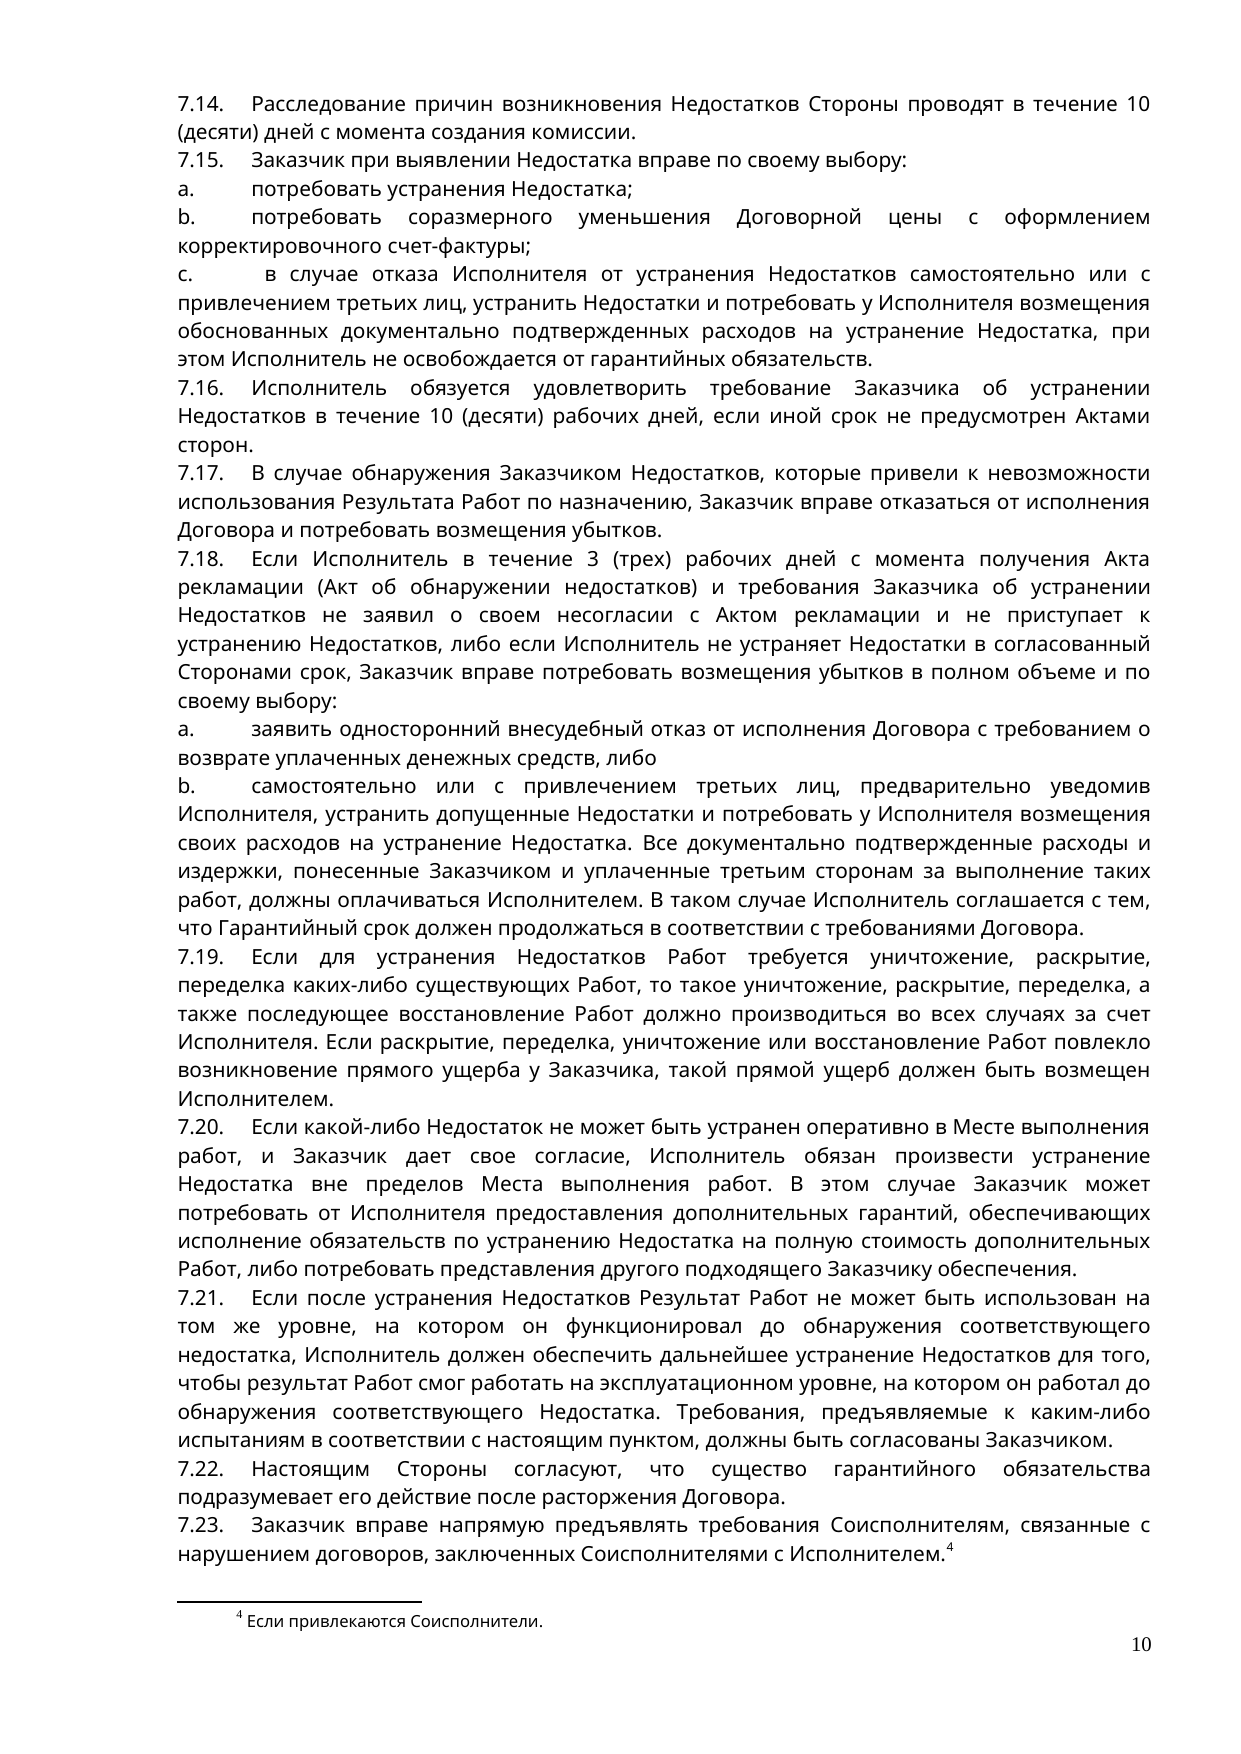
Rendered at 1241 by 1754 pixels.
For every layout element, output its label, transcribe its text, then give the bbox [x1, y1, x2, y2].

list в случае отказа Исполнителя от устранения Недостатков самостоятельно или с привлечением третьих лиц, устранить Недостатки и потребовать у Исполнителя возмещения обоснованных документально подтвержденных расходов на устранение Недостатка, при этом Исполнитель не освобождается от гарантийных обязательств. [177, 259, 1152, 373]
list Если после устранения Недостатков Результат Работ не может быть использован на том же уровне, на котором он функционировал до обнаружения соответствующего недостатка, Исполнитель должен обеспечить дальнейшее устранение Недостатков для того, чтобы результат Работ смог работать на эксплуатационном уровне, на котором он работал до обнаружения соответствующего Недостатка. Требования, предъявляемые к каким-либо испытаниям в соответствии с настоящим пунктом, должны быть согласованы Заказчиком. [177, 1283, 1152, 1454]
list потребовать соразмерного уменьшения Договорной цены с оформлением корректировочного счет-фактуры; [177, 202, 1152, 259]
list Заказчик при выявлении Недостатка вправе по своему выбору: [177, 146, 1152, 174]
list Расследование причин возникновения Недостатков Стороны проводят в течение 10 (десяти) дней с момента создания комиссии. [177, 89, 1152, 146]
list заявить односторонний внесудебный отказ от исполнения Договора с требованием о возврате уплаченных денежных средств, либо [177, 714, 1152, 771]
list Если какой-либо Недостаток не может быть устранен оперативно в Месте выполнения работ, и Заказчик дает свое согласие, Исполнитель обязан произвести устранение Недостатка вне пределов Места выполнения работ. В этом случае Заказчик может потребовать от Исполнителя предоставления дополнительных гарантий, обеспечивающих исполнение обязательств по устранению Недостатка на полную стоимость дополнительных Работ, либо потребовать представления другого подходящего Заказчику обеспечения. [177, 1112, 1152, 1283]
list Если для устранения Недостатков Работ требуется уничтожение, раскрытие, переделка каких-либо существующих Работ, то такое уничтожение, раскрытие, переделка, а также последующее восстановление Работ должно производиться во всех случаях за счет Исполнителя. Если раскрытие, переделка, уничтожение или восстановление Работ повлекло возникновение прямого ущерба у Заказчика, такой прямой ущерб должен быть возмещен Исполнителем. [177, 942, 1152, 1112]
list Исполнитель обязуется удовлетворить требование Заказчика об устранении Недостатков в течение 10 (десяти) рабочих дней, если иной срок не предусмотрен Актами сторон. [177, 373, 1152, 458]
list Настоящим Стороны согласуют, что существо гарантийного обязательства подразумевает его действие после расторжения Договора. [177, 1454, 1152, 1511]
list самостоятельно или с привлечением третьих лиц, предварительно уведомив Исполнителя, устранить допущенные Недостатки и потребовать у Исполнителя возмещения своих расходов на устранение Недостатка. Все документально подтвержденные расходы и издержки, понесенные Заказчиком и уплаченные третьим сторонам за выполнение таких работ, должны оплачиваться Исполнителем. В таком случае Исполнитель соглашается с тем, что Гарантийный срок должен продолжаться в соответствии с требованиями Договора. [177, 771, 1152, 942]
list потребовать устранения Недостатка; [177, 174, 1152, 202]
list Заказчик вправе напрямую предъявлять требования Соисполнителям, связанные с нарушением договоров, заключенных Соисполнителями с Исполнителем. [177, 1511, 1152, 1567]
list Если Исполнитель в течение 3 (трех) рабочих дней с момента получения Акта рекламации (Акт об обнаружении недостатков) и требования Заказчика об устранении Недостатков не заявил о своем несогласии с Актом рекламации и не приступает к устранению Недостатков, либо если Исполнитель не устраняет Недостатки в согласованный Сторонами срок, Заказчик вправе потребовать возмещения убытков в полном объеме и по своему выбору: [177, 544, 1152, 714]
list В случае обнаружения Заказчиком Недостатков, которые привели к невозможности использования Результата Работ по назначению, Заказчик вправе отказаться от исполнения Договора и потребовать возмещения убытков. [177, 458, 1152, 544]
